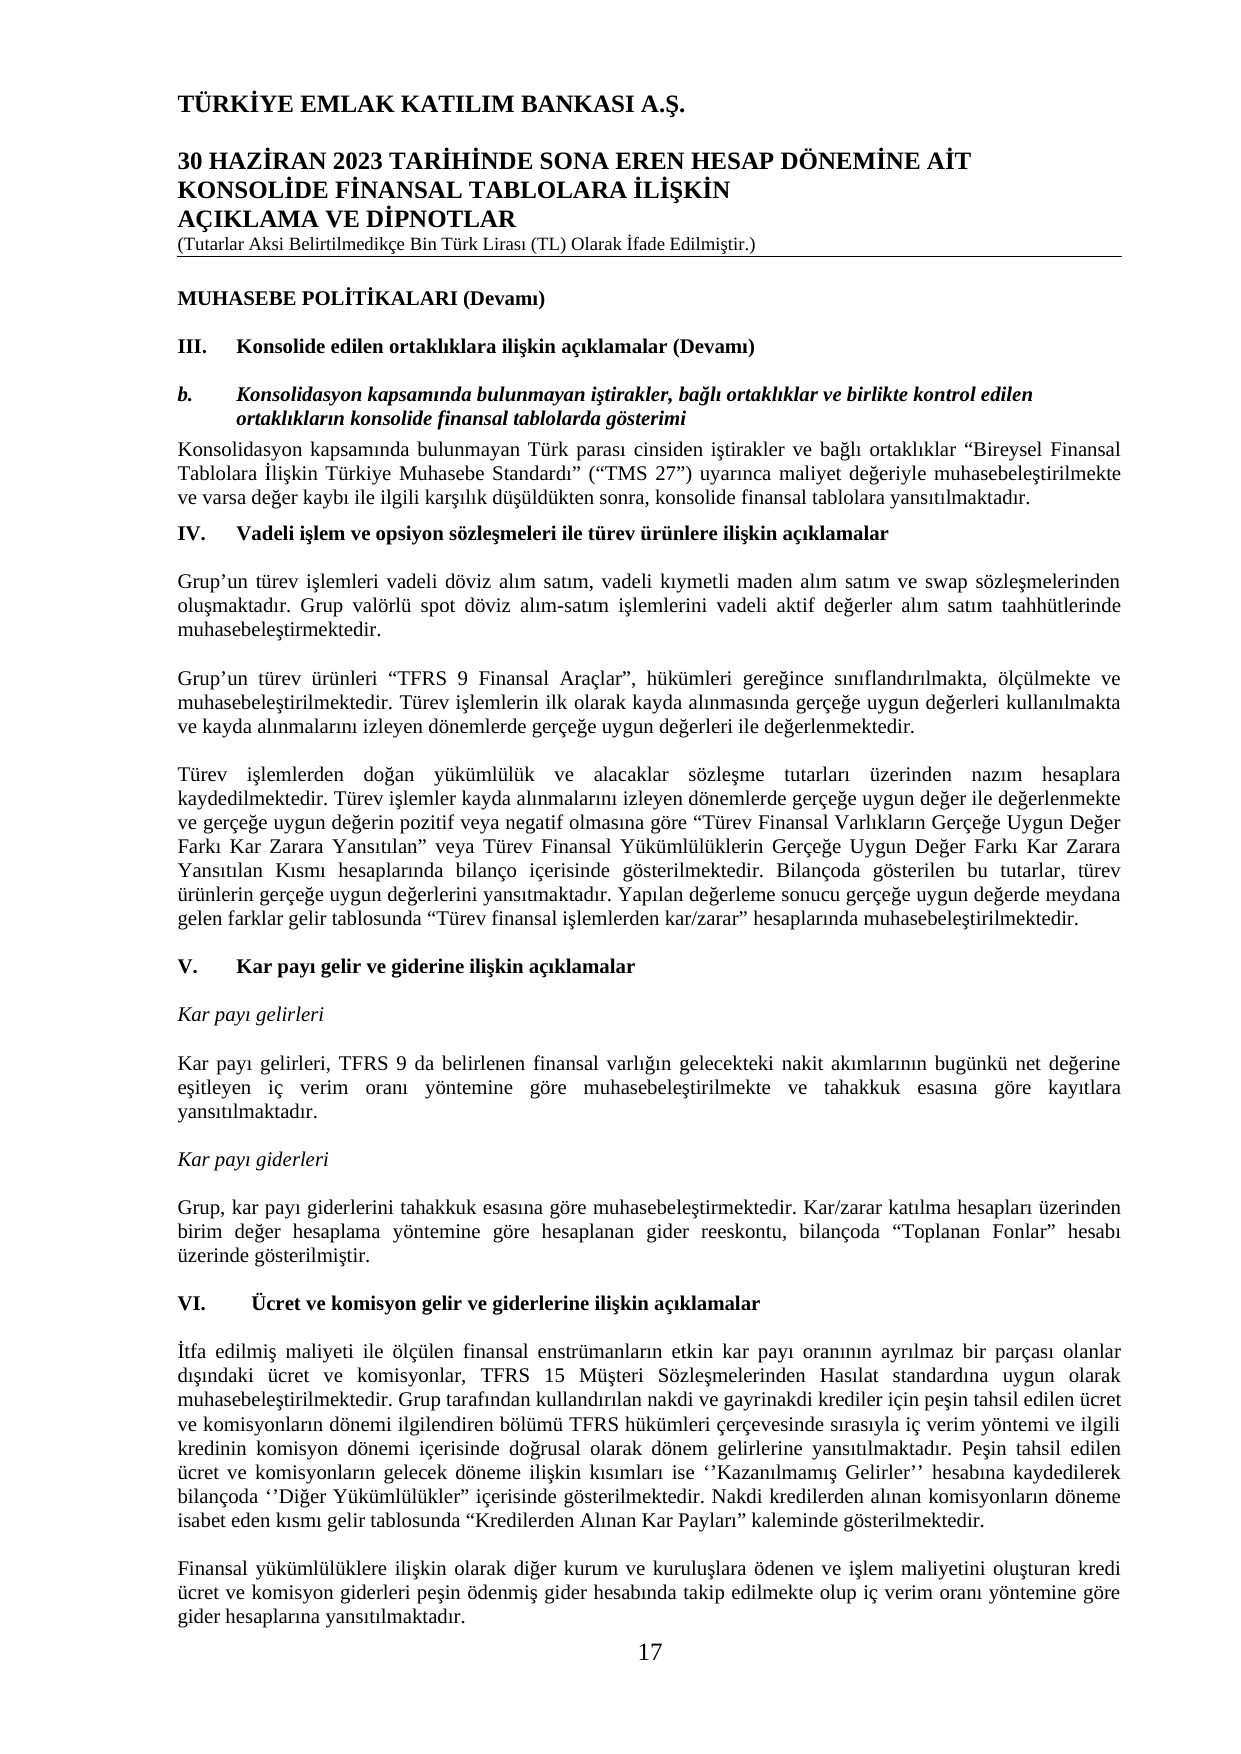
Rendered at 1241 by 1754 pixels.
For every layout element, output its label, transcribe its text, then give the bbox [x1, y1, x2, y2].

text Türev işlemlerden doğan yükümlülük ve alacaklar sözleşme tutarları üzerinden nazım hesaplara kaydedilmektedir. Türev işlemler kayda alınmalarını izleyen dönemlerde gerçeğe uygun değer ile değerlenmekte ve gerçeğe uygun değerin pozitif veya negatif olmasına göre “Türev Finansal Varlıkların Gerçeğe Uygun Değer Farkı Kar Zarara Yansıtılan” veya Türev Finansal Yükümlülüklerin Gerçeğe Uygun Değer Farkı Kar Zarara Yansıtılan Kısmı hesaplarında bilanço içerisinde gösterilmektedir. Bilançoda gösterilen bu tutarlar, türev ürünlerin gerçeğe uygun değerlerini yansıtmaktadır. Yapılan değerleme sonucu gerçeğe uygun değerde meydana gelen farklar gelir tablosunda “Türev finansal işlemlerden kar/zarar” hesaplarında muhasebeleştirilmektedir. [177, 762, 1122, 930]
text Finansal yükümlülüklere ilişkin olarak diğer kurum ve kuruluşlara ödenen ve işlem maliyetini oluşturan kredi ücret ve komisyon giderleri peşin ödenmiş gider hesabında takip edilmekte olup iç verim oranı yöntemine göre gider hesaplarına yansıtılmaktadır. [177, 1556, 1122, 1628]
text Grup, kar payı giderlerini tahakkuk esasına göre muhasebeleştirmektedir. Kar/zarar katılma hesapları üzerinden birim değer hesaplama yöntemine göre hesaplanan gider reeskontu, bilançoda “Toplanan Fonlar” hesabı üzerinde gösterilmiştir. [177, 1195, 1122, 1267]
text Kar payı giderleri [177, 1147, 1122, 1171]
text İtfa edilmiş maliyeti ile ölçülen finansal enstrümanların etkin kar payı oranının ayrılmaz bir parçası olanlar dışındaki ücret ve komisyonlar, TFRS 15 Müşteri Sözleşmelerinden Hasılat standardına uygun olarak muhasebeleştirilmektedir. Grup tarafından kullandırılan nakdi ve gayrinakdi krediler için peşin tahsil edilen ücret ve komisyonların dönemi ilgilendiren bölümü TFRS hükümleri çerçevesinde sırasıyla iç verim yöntemi ve ilgili kredinin komisyon dönemi içerisinde doğrusal olarak dönem gelirlerine yansıtılmaktadır. Peşin tahsil edilen ücret ve komisyonların gelecek döneme ilişkin kısımları ise ‘’Kazanılmamış Gelirler’’ hesabına kaydedilerek bilançoda ‘’Diğer Yükümlülükler” içerisinde gösterilmektedir. Nakdi kredilerden alınan komisyonların döneme isabet eden kısmı gelir tablosunda “Kredilerden Alınan Kar Payları” kaleminde gösterilmektedir. [177, 1339, 1122, 1532]
subtitle Konsolidasyon kapsamında bulunmayan iştirakler, bağlı ortaklıklar ve birlikte kontrol edilen ortaklıkların konsolide finansal tablolarda gösterimi [177, 382, 1122, 430]
text Grup’un türev ürünleri “TFRS 9 Finansal Araçlar”, hükümleri gereğince sınıflandırılmakta, ölçülmekte ve muhasebeleştirilmektedir. Türev işlemlerin ilk olarak kayda alınmasında gerçeğe uygun değerleri kullanılmakta ve kayda alınmalarını izleyen dönemlerde gerçeğe uygun değerleri ile değerlenmektedir. [177, 666, 1122, 738]
text Grup’un türev işlemleri vadeli döviz alım satım, vadeli kıymetli maden alım satım ve swap sözleşmelerinden oluşmaktadır. Grup valörlü spot döviz alım-satım işlemlerini vadeli aktif değerler alım satım taahhütlerinde muhasebeleştirmektedir. [177, 569, 1122, 641]
text IV. Vadeli işlem ve opsiyon sözleşmeleri ile türev ürünlere ilişkin açıklamalar [177, 521, 1122, 545]
text V. Kar payı gelir ve giderine ilişkin açıklamalar [177, 954, 1122, 978]
text Kar payı gelirleri [177, 1002, 1122, 1026]
list Konsolide edilen ortaklıklara ilişkin açıklamalar (Devamı) [177, 334, 1122, 358]
text VI. Ücret ve komisyon gelir ve giderlerine ilişkin açıklamalar [177, 1291, 1122, 1315]
text Konsolidasyon kapsamında bulunmayan Türk parası cinsiden iştirakler ve bağlı ortaklıklar “Bireysel Finansal Tablolara İlişkin Türkiye Muhasebe Standardı” (“TMS 27”) uyarınca maliyet değeriyle muhasebeleştirilmekte ve varsa değer kaybı ile ilgili karşılık düşüldükten sonra, konsolide finansal tablolara yansıtılmaktadır. [177, 436, 1122, 509]
text Kar payı gelirleri, TFRS 9 da belirlenen finansal varlığın gelecekteki nakit akımlarının bugünkü net değerine eşitleyen iç verim oranı yöntemine göre muhasebeleştirilmekte ve tahakkuk esasına göre kayıtlara yansıtılmaktadır. [177, 1051, 1122, 1123]
text MUHASEBE POLİTİKALARI (Devamı) [177, 286, 1122, 310]
